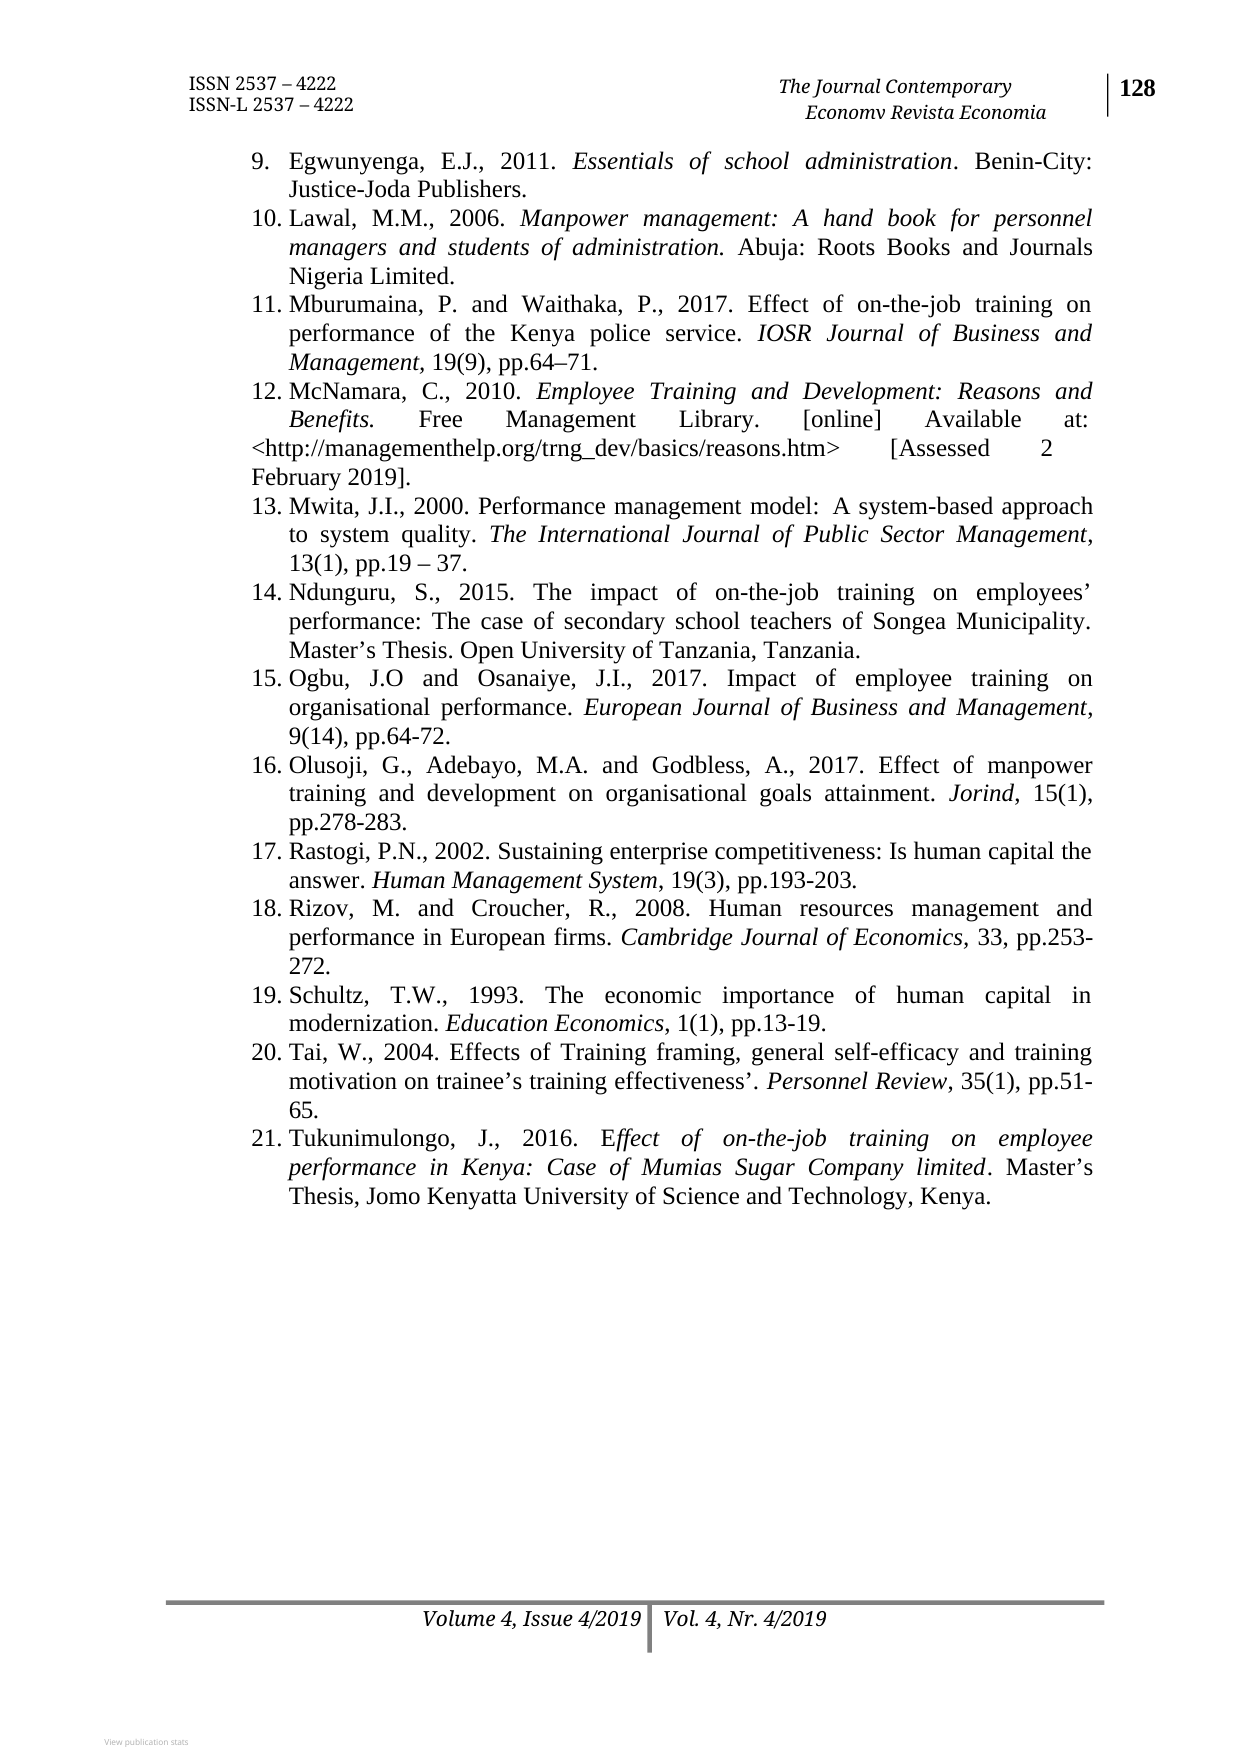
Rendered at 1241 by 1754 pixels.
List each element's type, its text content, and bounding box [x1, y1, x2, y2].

text February 2019]. [251, 462, 1107, 491]
list Ogbu, J.O and Osanaiye, J.I., 2017. Impact of employee training on organisational performance. European Journal of Business and Management, 9(14), pp.64-72. [251, 663, 1093, 750]
list Egwunyenga, E.J., 2011. Essentials of school administration. Benin-City: Justice-Joda Publishers. [251, 146, 1093, 203]
list Rizov, M. and Croucher, R., 2008. Human resources management and performance in European firms. Cambridge Journal of Economics, 33, pp.253- 272. [251, 893, 1093, 980]
list Mburumaina, P. and Waithaka, P., 2017. Effect of on-the-job training on performance of the Kenya police service. IOSR Journal of Business and Management, 19(9), pp.64–71. [251, 289, 1092, 376]
text <http://managementhelp.org/trng_dev/basics/reasons.htm> [Assessed 2 [251, 433, 1107, 462]
list Rastogi, P.N., 2002. Sustaining enterprise competitiveness: Is human capital the answer. Human Management System, 19(3), pp.193-203. [251, 836, 1092, 893]
list Olusoji, G., Adebayo, M.A. and Godbless, A., 2017. Effect of manpower training and development on organisational goals attainment. Jorind, 15(1), pp.278-283. [251, 750, 1093, 836]
list Schultz, T.W., 1993. The economic importance of human capital in modernization. Education Economics, 1(1), pp.13-19. [251, 980, 1092, 1037]
list McNamara, C., 2010. Employee Training and Development: Reasons and Benefits. Free Management Library. [online] Available at: [251, 376, 1093, 433]
list Lawal, M.M., 2006. Manpower management: A hand book for personnel managers and students of administration. Abuja: Roots Books and Journals Nigeria Limited. [251, 203, 1093, 289]
list Tukunimulongo, J., 2016. Effect of on-the-job training on employee performance in Kenya: Case of Mumias Sugar Company limited. Master’s Thesis, Jomo Kenyatta University of Science and Technology, Kenya. [251, 1123, 1093, 1210]
list Ndunguru, S., 2015. The impact of on-the-job training on employees’ performance: The case of secondary school teachers of Songea Municipality. Master’s Thesis. Open University of Tanzania, Tanzania. [251, 577, 1092, 663]
list Mwita, J.I., 2000. Performance management model: A system-based approach to system quality. The International Journal of Public Sector Management, 13(1), pp.19 – 37. [251, 491, 1093, 577]
list Tai, W., 2004. Effects of Training framing, general self-efficacy and training motivation on trainee’s training effectiveness’. Personnel Review, 35(1), pp.51- 65. [251, 1037, 1093, 1123]
